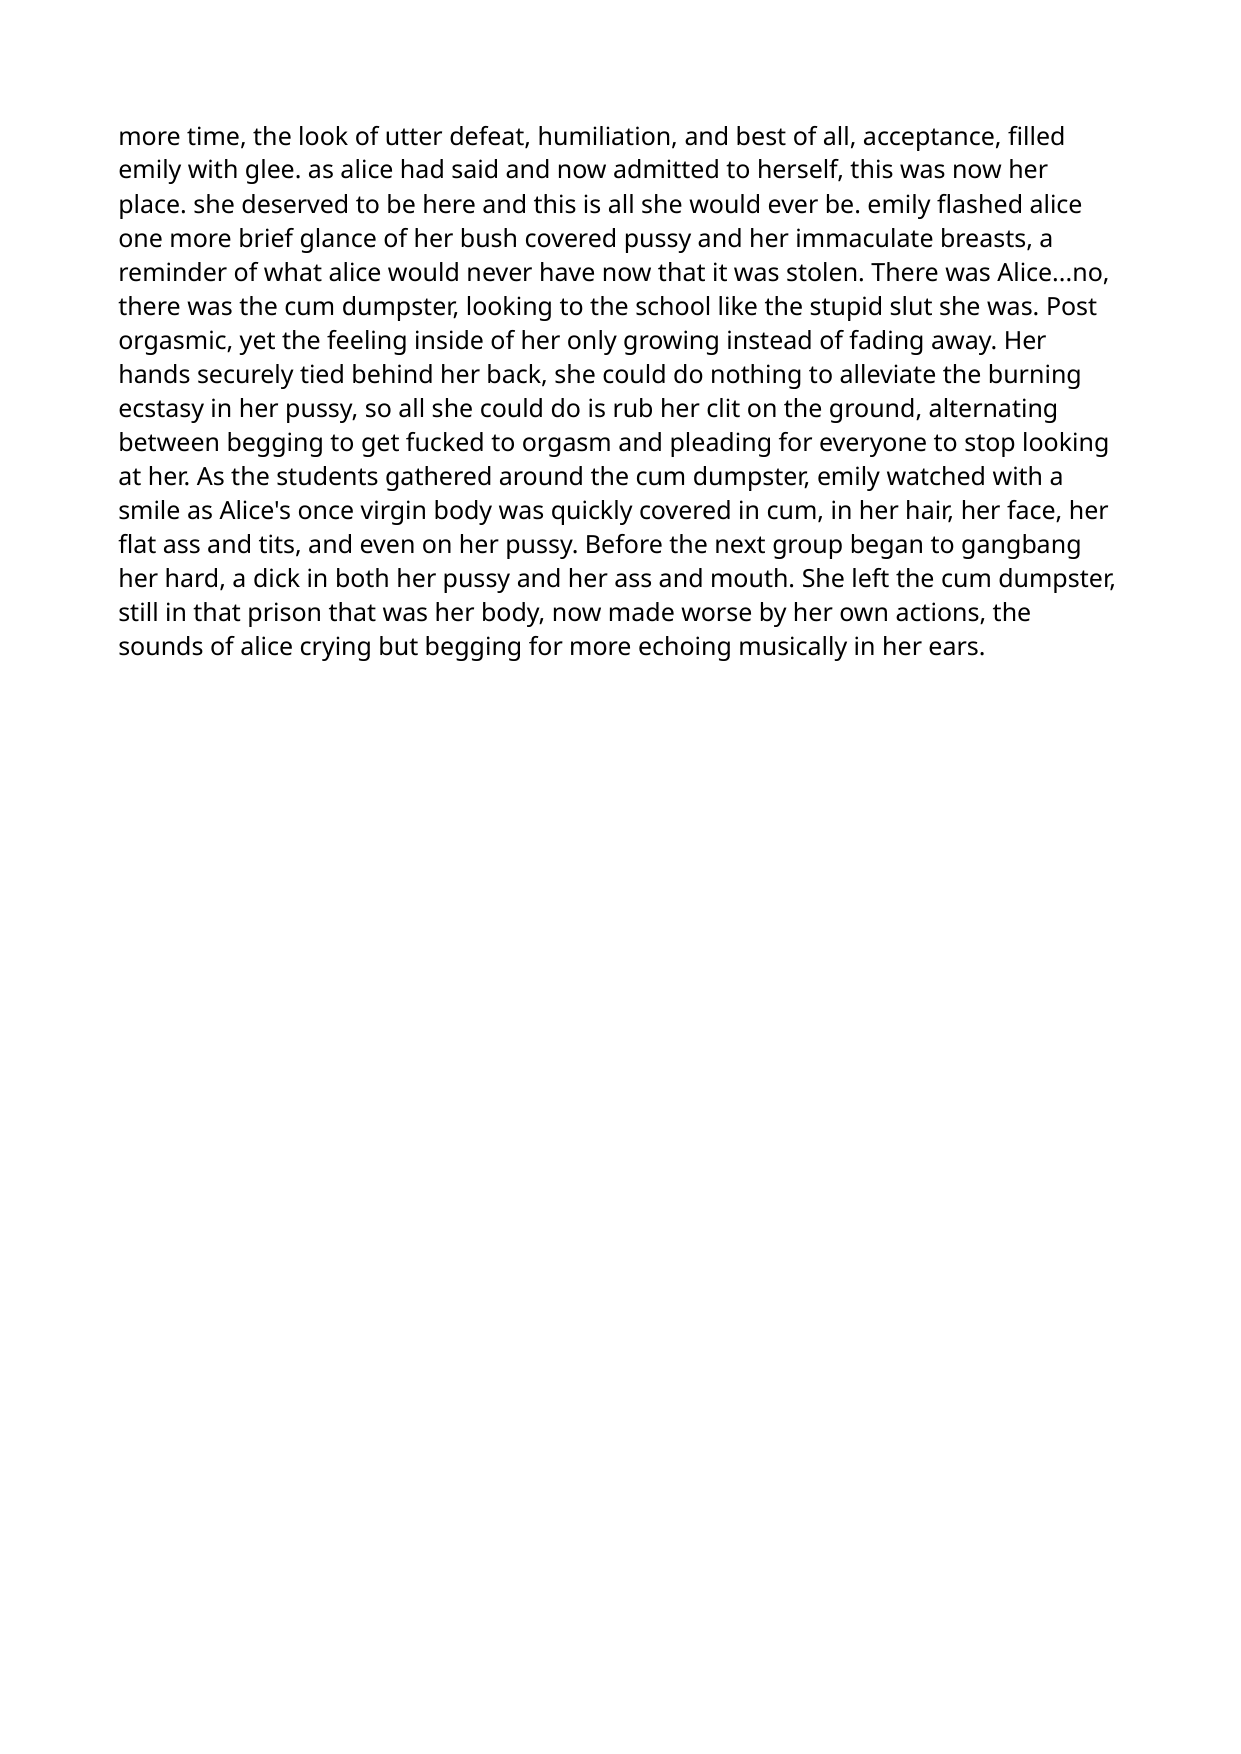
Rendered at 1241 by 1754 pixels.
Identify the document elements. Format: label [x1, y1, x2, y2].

text [118, 118, 1122, 663]
